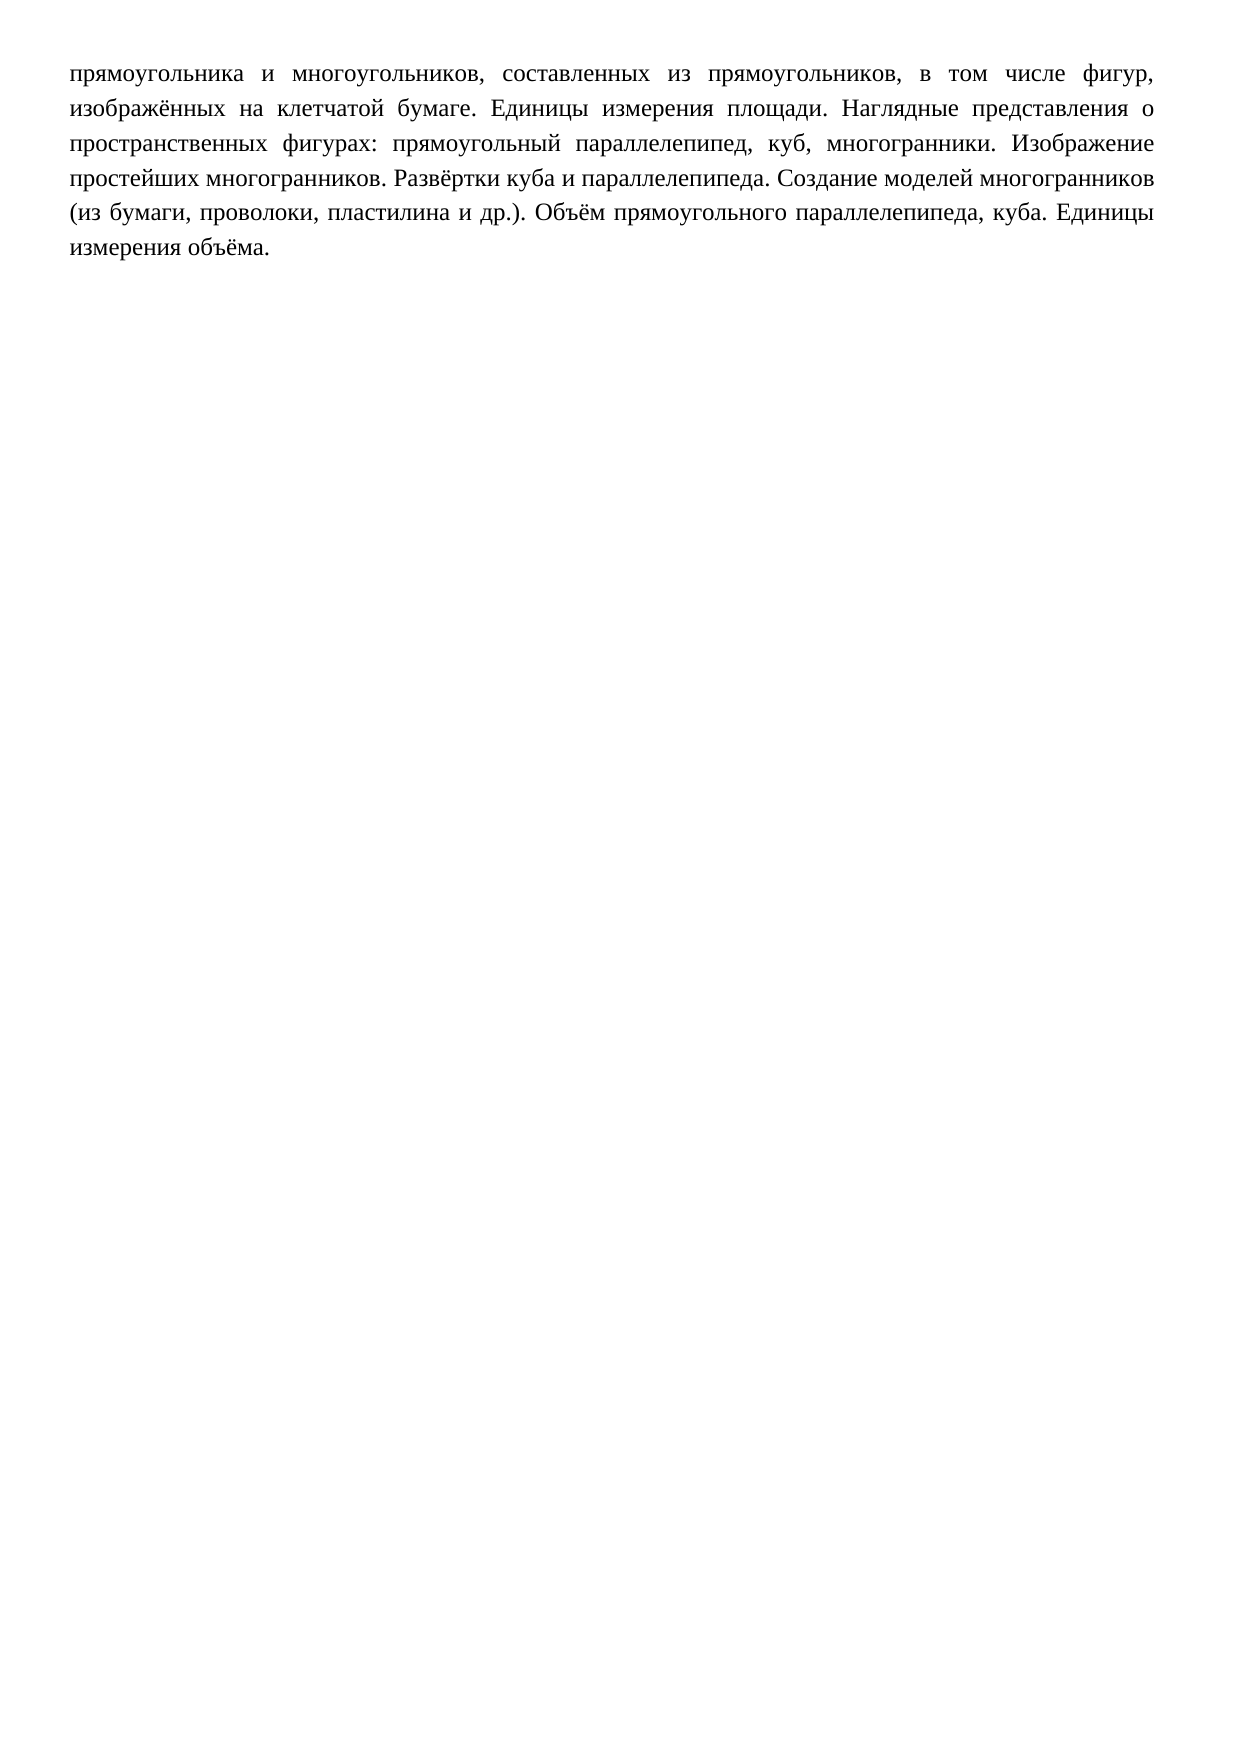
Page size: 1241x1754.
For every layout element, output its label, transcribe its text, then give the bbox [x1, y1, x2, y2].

text прямоугольника и многоугольников, составленных из прямоугольников, в том числе фигур, изображённых на клетчатой бумаге. Единицы измерения площади. Наглядные представления о пространственных фигурах: прямоугольный параллелепипед, куб, многогранники. Изображение простейших многогранников. Развёртки куба и параллелепипеда. Создание моделей многогранников (из бумаги, проволоки, пластилина и др.). Объём прямоугольного параллелепипеда, куба. Единицы измерения объёма. [69, 58, 1156, 261]
